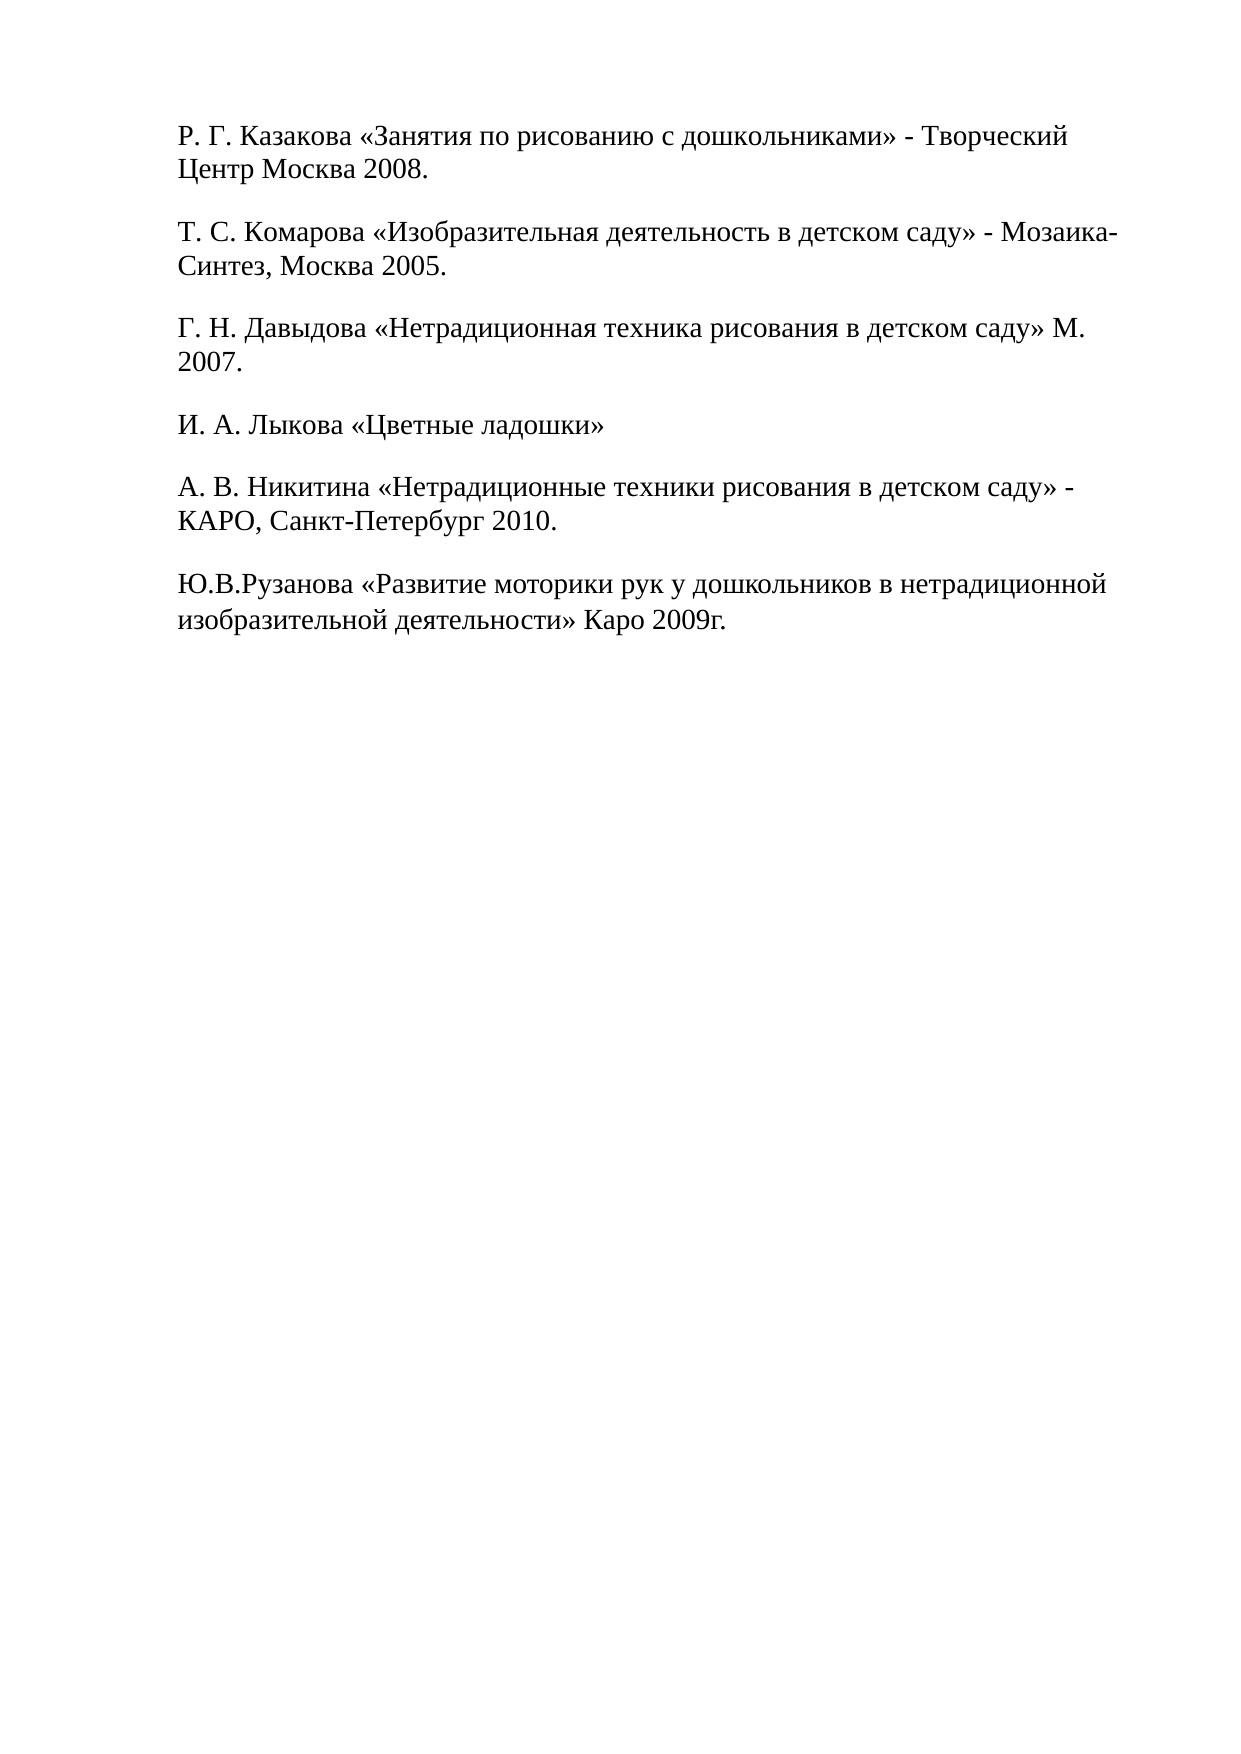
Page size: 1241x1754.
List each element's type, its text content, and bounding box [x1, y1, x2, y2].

text И. А. Лыкова «Цветные ладошки» [177, 407, 1152, 440]
text Т. С. Комарова «Изобразительная деятельность в детском саду» - Мозаика-Синтез, Москва 2005. [177, 214, 1152, 281]
text Р. Г. Казакова «Занятия по рисованию с дошкольниками» - Творческий Центр Москва 2008. [177, 118, 1152, 185]
text А. В. Никитина «Нетрадиционные техники рисования в детском саду» - КАРО, Санкт-Петербург 2010. [177, 469, 1152, 537]
subtitle Ю.В.Рузанова «Развитие моторики рук у дошкольников в нетрадиционной изобразительной деятельности» Каро 2009г. [177, 566, 1152, 684]
text Г. Н. Давыдова «Нетрадиционная техника рисования в детском саду» М. 2007. [177, 311, 1152, 378]
